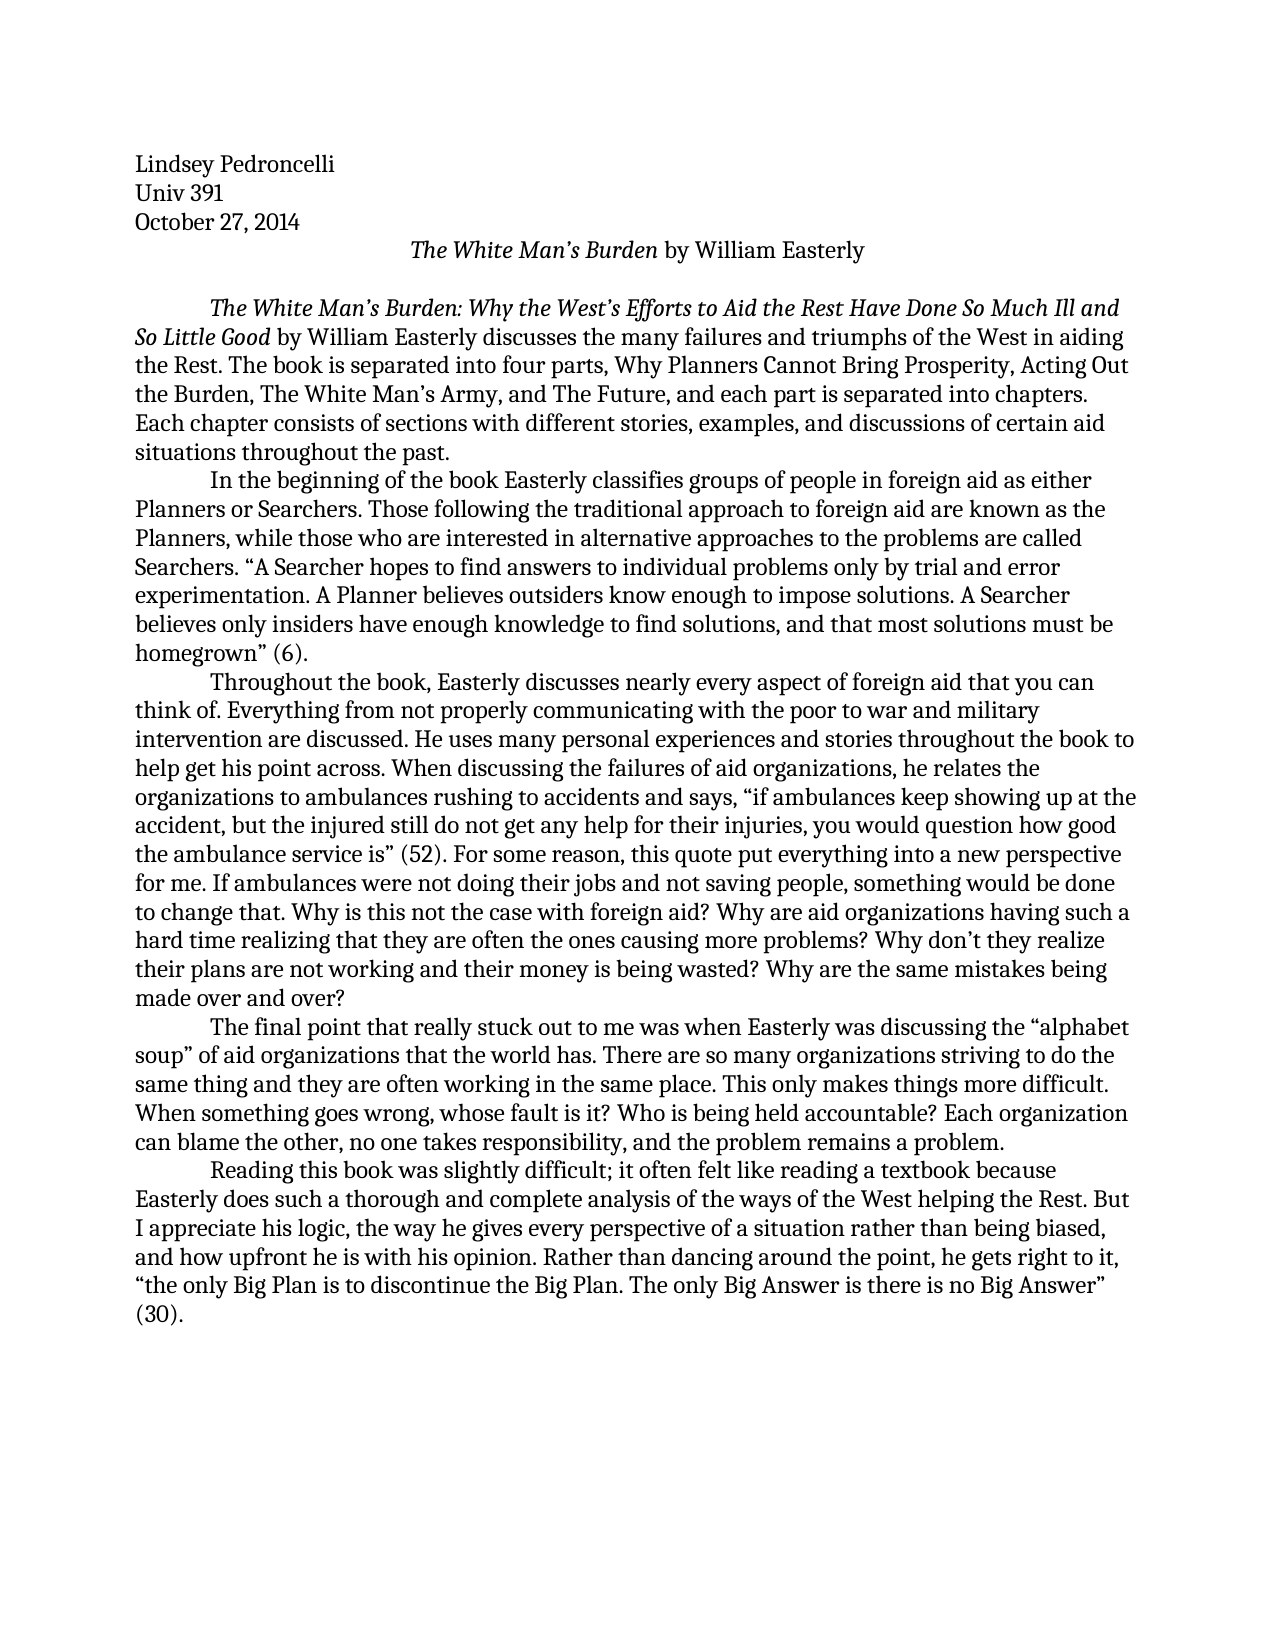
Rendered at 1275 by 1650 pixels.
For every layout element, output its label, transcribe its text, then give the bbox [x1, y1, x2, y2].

text The White Man’s Burden: Why the West’s Efforts to Aid the Rest Have Done So Much Ill and So Little Good by William Easterly discusses the many failures and triumphs of the West in aiding the Rest. The book is separated into four parts, Why Planners Cannot Bring Prosperity, Acting Out the Burden, The White Man’s Army, and The Future, and each part is separated into chapters. Each chapter consists of sections with different stories, examples, and discussions of certain aid situations throughout the past. [135, 294, 1140, 466]
text Throughout the book, Easterly discusses nearly every aspect of foreign aid that you can think of. Everything from not properly communicating with the poor to war and military intervention are discussed. He uses many personal experiences and stories throughout the book to help get his point across. When discussing the failures of aid organizations, he relates the organizations to ambulances rushing to accidents and says, “if ambulances keep showing up at the accident, but the injured still do not get any help for their injuries, you would question how good the ambulance service is” (52). For some reason, this quote put everything into a new perspective for me. If ambulances were not doing their jobs and not saving people, something would be done to change that. Why is this not the case with foreign aid? Why are aid organizations having such a hard time realizing that they are often the ones causing more problems? Why don’t they realize their plans are not working and their money is being wasted? Why are the same mistakes being made over and over? [135, 667, 1140, 1012]
text In the beginning of the book Easterly classifies groups of people in foreign aid as either Planners or Searchers. Those following the traditional approach to foreign aid are known as the Planners, while those who are interested in alternative approaches to the problems are called Searchers. “A Searcher hopes to find answers to individual problems only by trial and error experimentation. A Planner believes outsiders know enough to impose solutions. A Searcher believes only insiders have enough knowledge to find solutions, and that most solutions must be homegrown” (6). [135, 466, 1140, 667]
text The final point that really stuck out to me was when Easterly was discussing the “alphabet soup” of aid organizations that the world has. There are so many organizations striving to do the same thing and they are often working in the same place. This only makes things more difficult. When something goes wrong, whose fault is it? Who is being held accountable? Each organization can blame the other, no one takes responsibility, and the problem remains a problem. [135, 1012, 1140, 1156]
text Lindsey Pedroncelli [135, 150, 1140, 179]
text Univ 391 [135, 179, 1140, 207]
text October 27, 2014 [135, 207, 1140, 236]
text Reading this book was slightly difficult; it often felt like reading a textbook because Easterly does such a thorough and complete analysis of the ways of the West helping the Rest. But I appreciate his logic, the way he gives every perspective of a situation rather than being biased, and how upfront he is with his opinion. Rather than dancing around the point, he gets right to it, “the only Big Plan is to discontinue the Big Plan. The only Big Answer is there is no Big Answer” (30). [135, 1156, 1140, 1329]
text The White Man’s Burden by William Easterly [135, 236, 1140, 265]
